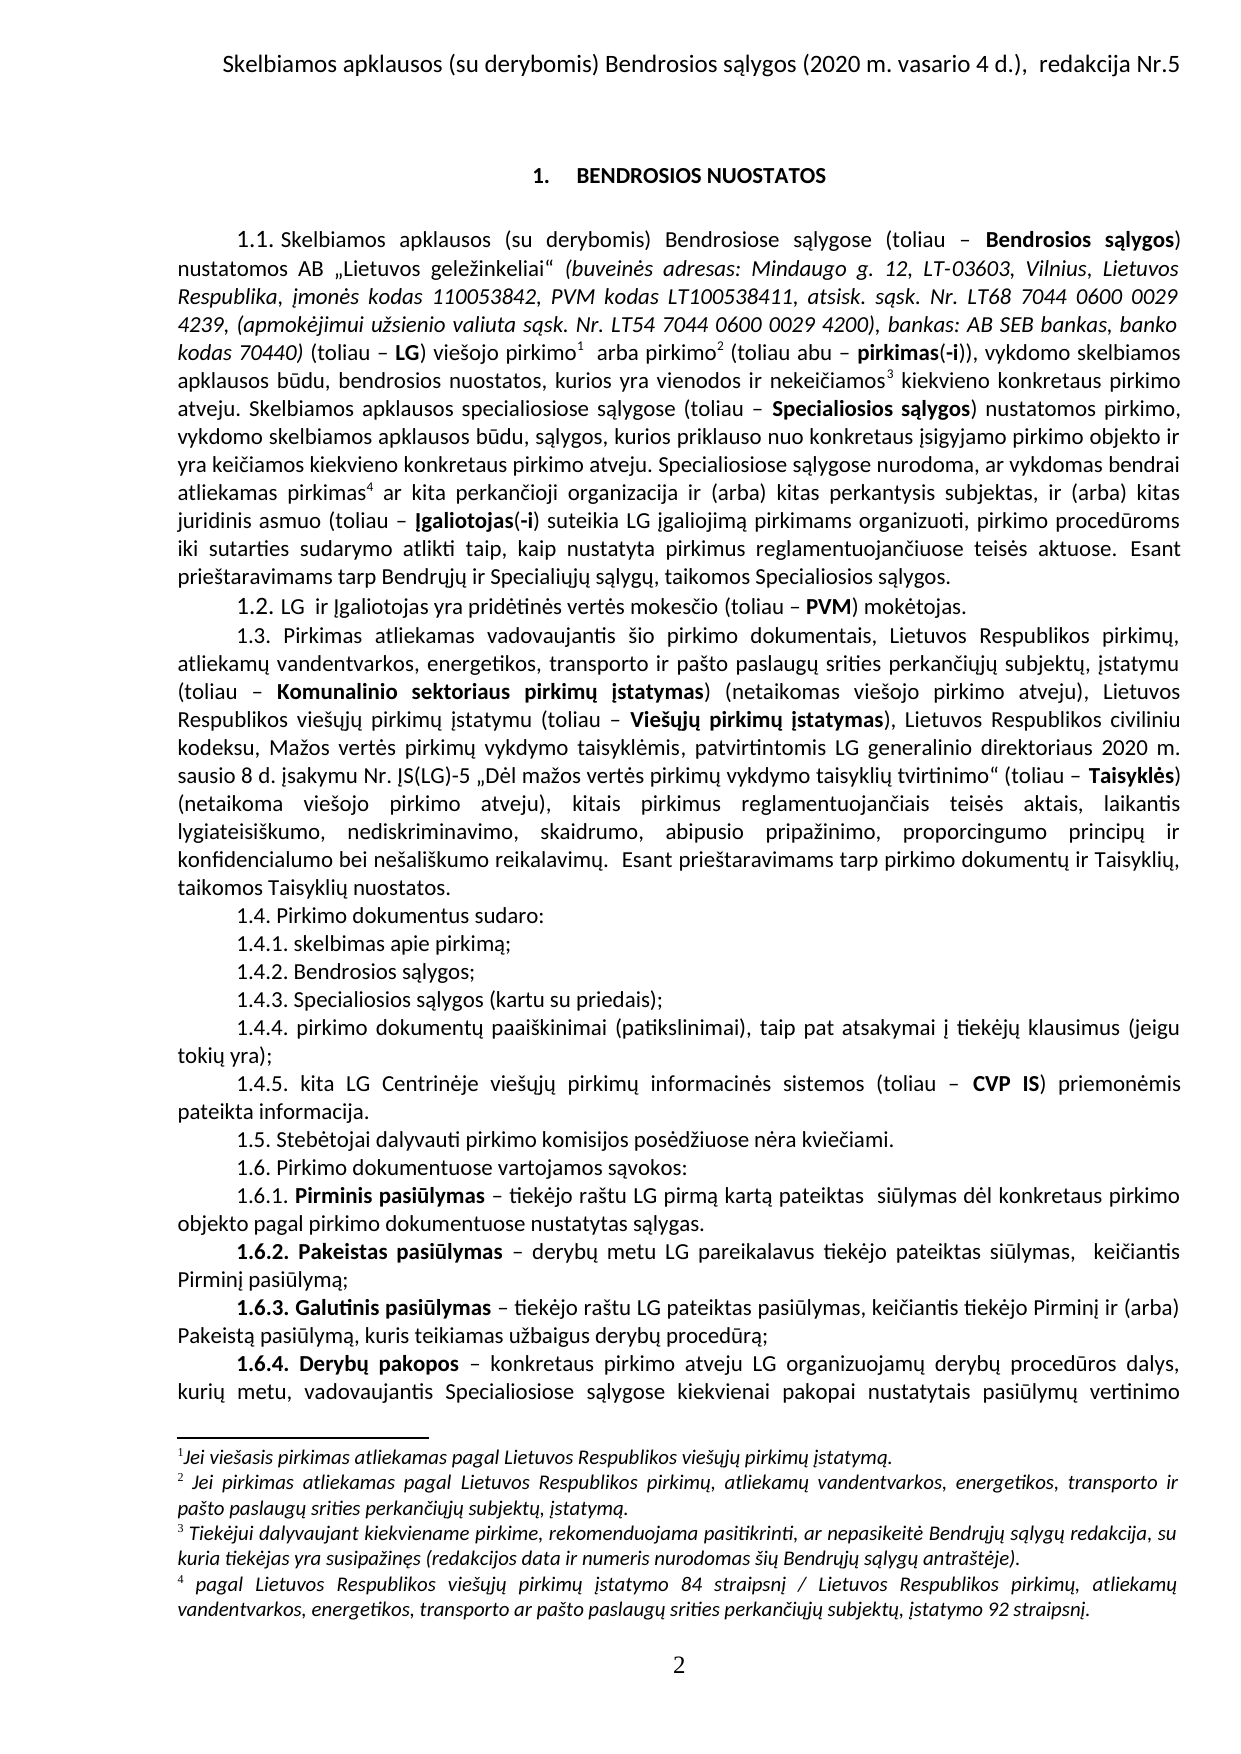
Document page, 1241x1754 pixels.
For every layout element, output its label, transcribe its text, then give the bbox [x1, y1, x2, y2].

list LG ir Įgaliotojas yra pridėtinės vertės mokesčio (toliau – PVM) mokėtojas. [177, 590, 1181, 621]
list 1.6.2. Pakeistas pasiūlymas – derybų metu LG pareikalavus tiekėjo pateiktas siūlymas, keičiantis Pirminį pasiūlymą; [177, 1237, 1181, 1293]
list 1.4. Pirkimo dokumentus sudaro: [177, 901, 1181, 929]
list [177, 1349, 1181, 1405]
subtitle BENDROSIOS NUOSTATOS [177, 161, 1181, 189]
list 1.4.3. Specialiosios sąlygos (kartu su priedais); [177, 985, 1181, 1013]
list 1.4.5. kita LG Centrinėje viešųjų pirkimų informacinės sistemos (toliau – CVP IS) priemonėmis pateikta informacija. [177, 1069, 1181, 1125]
list 1.6.1. Pirminis pasiūlymas – tiekėjo raštu LG pirmą kartą pateiktas siūlymas dėl konkretaus pirkimo objekto pagal pirkimo dokumentuose nustatytas sąlygas. [177, 1181, 1181, 1237]
text 1.3. Pirkimas atliekamas vadovaujantis šio pirkimo dokumentais, Lietuvos Respublikos pirkimų, atliekamų vandentvarkos, energetikos, transporto ir pašto paslaugų srities perkančiųjų subjektų, įstatymu (toliau – Komunalinio sektoriaus pirkimų įstatymas) (netaikomas viešojo pirkimo atveju), Lietuvos Respublikos viešųjų pirkimų įstatymu (toliau – Viešųjų pirkimų įstatymas), Lietuvos Respublikos civiliniu kodeksu, Mažos vertės pirkimų vykdymo taisyklėmis, patvirtintomis LG generalinio direktoriaus 2020 m. sausio 8 d. įsakymu Nr. ĮS(LG)-5 „Dėl mažos vertės pirkimų vykdymo taisyklių tvirtinimo“ (toliau – Taisyklės) (netaikoma viešojo pirkimo atveju), kitais pirkimus reglamentuojančiais teisės aktais, laikantis lygiateisiškumo, nediskriminavimo, skaidrumo, abipusio pripažinimo, proporcingumo principų ir konfidencialumo bei nešališkumo reikalavimų. Esant prieštaravimams tarp pirkimo dokumentų ir Taisyklių, taikomos Taisyklių nuostatos. [177, 621, 1181, 901]
text 1.5. Stebėtojai dalyvauti pirkimo komisijos posėdžiuose nėra kviečiami. [177, 1125, 1181, 1153]
list Skelbiamos apklausos (su derybomis) Bendrosiose sąlygose (toliau – Bendrosios sąlygos) nustatomos AB „Lietuvos geležinkeliai“ (buveinės adresas: Mindaugo g. 12, LT-03603, Vilnius, Lietuvos Respublika, įmonės kodas 110053842, PVM kodas LT100538411, atsisk. sąsk. Nr. LT68 7044 0600 0029 4239, (apmokėjimui užsienio valiuta sąsk. Nr. LT54 7044 0600 0029 4200), bankas: AB SEB bankas, banko kodas 70440) (toliau – LG) viešojo pirkimo arba pirkimo (toliau abu – pirkimas(-i)), vykdomo skelbiamos apklausos būdu, bendrosios nuostatos, kurios yra vienodos ir nekeičiamos kiekvieno konkretaus pirkimo atveju. Skelbiamos apklausos specialiosiose sąlygose (toliau – Specialiosios sąlygos) nustatomos pirkimo, vykdomo skelbiamos apklausos būdu, sąlygos, kurios priklauso nuo konkretaus įsigyjamo pirkimo objekto ir yra keičiamos kiekvieno konkretaus pirkimo atveju. Specialiosiose sąlygose nurodoma, ar vykdomas bendrai atliekamas pirkimas ar kita perkančioji organizacija ir (arba) kitas perkantysis subjektas, ir (arba) kitas juridinis asmuo (toliau – Įgaliotojas(-i) suteikia LG įgaliojimą pirkimams organizuoti, pirkimo procedūroms iki sutarties sudarymo atlikti taip, kaip nustatyta pirkimus reglamentuojančiuose teisės aktuose. Esant prieštaravimams tarp Bendrųjų ir Specialiųjų sąlygų, taikomos Specialiosios sąlygos. [177, 223, 1181, 590]
list 1.4.1. skelbimas apie pirkimą; [177, 929, 1181, 957]
list 1.6. Pirkimo dokumentuose vartojamos sąvokos: [177, 1153, 1181, 1181]
list 1.4.4. pirkimo dokumentų paaiškinimai (patikslinimai), taip pat atsakymai į tiekėjų klausimus (jeigu tokių yra); [177, 1013, 1181, 1069]
list 1.4.2. Bendrosios sąlygos; [177, 957, 1181, 985]
list 1.6.3. Galutinis pasiūlymas – tiekėjo raštu LG pateiktas pasiūlymas, keičiantis tiekėjo Pirminį ir (arba) Pakeistą pasiūlymą, kuris teikiamas užbaigus derybų procedūrą; [177, 1293, 1181, 1349]
